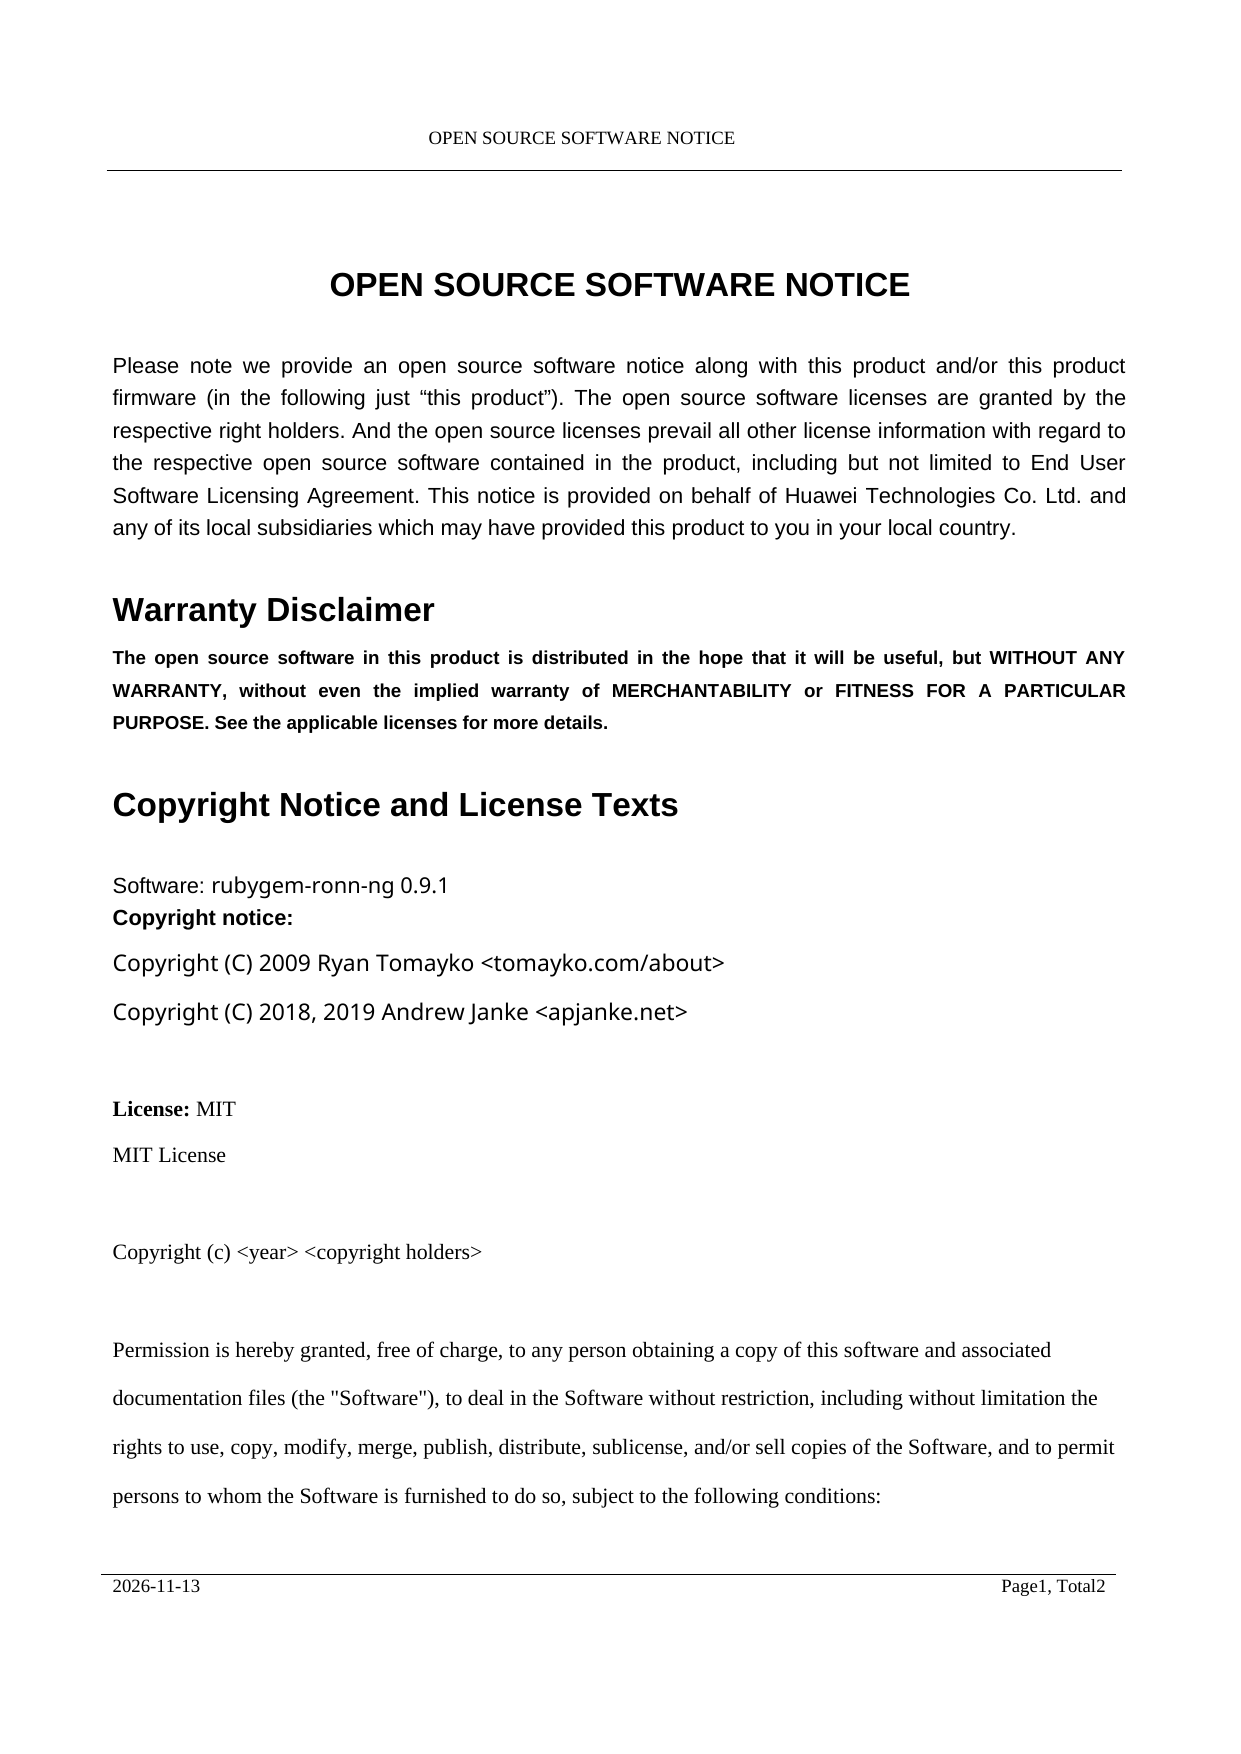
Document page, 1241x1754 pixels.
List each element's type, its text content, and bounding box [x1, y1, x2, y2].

text Please note we provide an open source software notice along with this product and/or this product firmware (in the following just “this product”). The open source software licenses are granted by the respective right holders. And the open source licenses prevail all other license information with regard to the respective open source software contained in the product, including but not limited to End User Software Licensing Agreement. This notice is provided on behalf of Huawei Technologies Co. Ltd. and any of its local subsidiaries which may have provided this product to you in your local country. [112, 349, 1128, 544]
text License: MIT [112, 1093, 1128, 1125]
text Software: rubygem-ronn-ng 0.9.1 [112, 869, 1128, 901]
text OPEN SOURCE SOFTWARE NOTICE [112, 251, 1128, 316]
text Copyright notice: [112, 901, 1128, 934]
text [112, 1138, 1128, 1512]
text Copyright (C) 2009 Ryan Tomayko <tomayko.com/about> Copyright (C) 2018, 2019 Andrew Janke <apjanke.net> [112, 947, 1128, 1077]
text The open source software in this product is distributed in the hope that it will be useful, but WITHOUT ANY WARRANTY, without even the implied warranty of MERCHANTABILITY or FITNESS FOR A PARTICULAR PURPOSE. See the applicable licenses for more details. [112, 641, 1128, 739]
text Copyright Notice and License Texts [112, 771, 1128, 836]
text Warranty Disclaimer [112, 576, 1128, 641]
